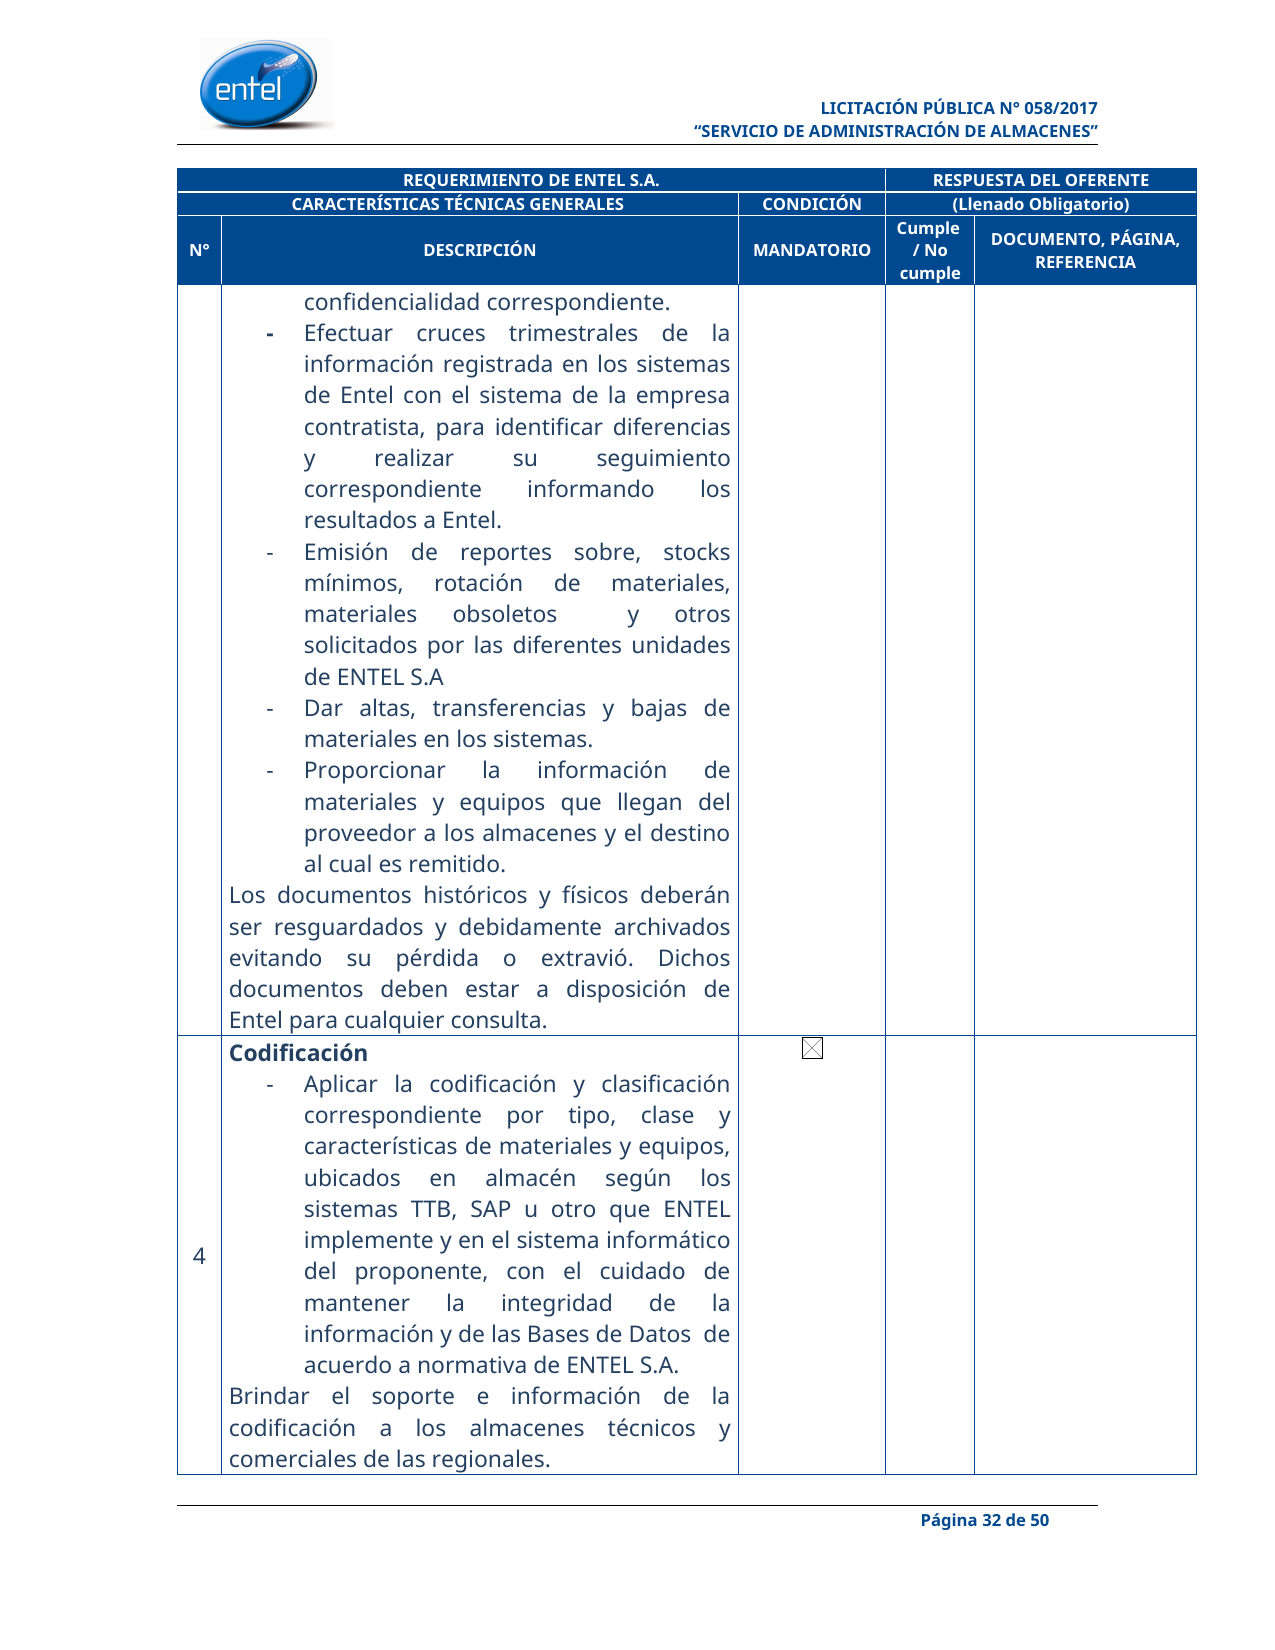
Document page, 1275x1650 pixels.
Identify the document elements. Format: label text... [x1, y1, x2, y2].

table_cell [975, 285, 1196, 1035]
table_cell 4 [178, 1036, 221, 1474]
table_cell MANDATORIO [739, 216, 885, 284]
table_cell CARACTERÍSTICAS TÉCNICAS GENERALES [178, 193, 738, 215]
picture [199, 38, 335, 130]
table_cell DESCRIPCIÓN [222, 216, 738, 284]
table_cell Codificación Aplicar la codificación y clasificación correspondiente por tipo, clase y características de materiales y equipos, ubicados en almacén según los sistemas TTB, SAP u otro que ENTEL implemente y en el sistema informático del proponente, con el cuidado de mantener la integridad de la información y de las Bases de Datos de acuerdo a normativa de ENTEL S.A. Brindar el soporte e información de la codificación a los almacenes técnicos y comerciales de las regionales. [222, 1036, 738, 1474]
table_cell CONDICIÓN [739, 193, 885, 215]
table_cell [886, 285, 974, 1035]
table_cell [739, 1036, 885, 1474]
table_header REQUERIMIENTO DE ENTEL S.A. [178, 169, 885, 191]
table_cell [886, 1036, 974, 1474]
table_cell N° [178, 216, 221, 284]
table_cell Cumple / No cumple [886, 216, 974, 284]
table_cell (Llenado Obligatorio) [886, 193, 1196, 215]
table_cell DOCUMENTO, PÁGINA, REFERENCIA [975, 216, 1196, 284]
table_cell [975, 1036, 1196, 1474]
table_cell 3 [178, 285, 221, 1035]
table_header RESPUESTA DEL OFERENTE [886, 169, 1196, 191]
table_cell [739, 285, 885, 1035]
